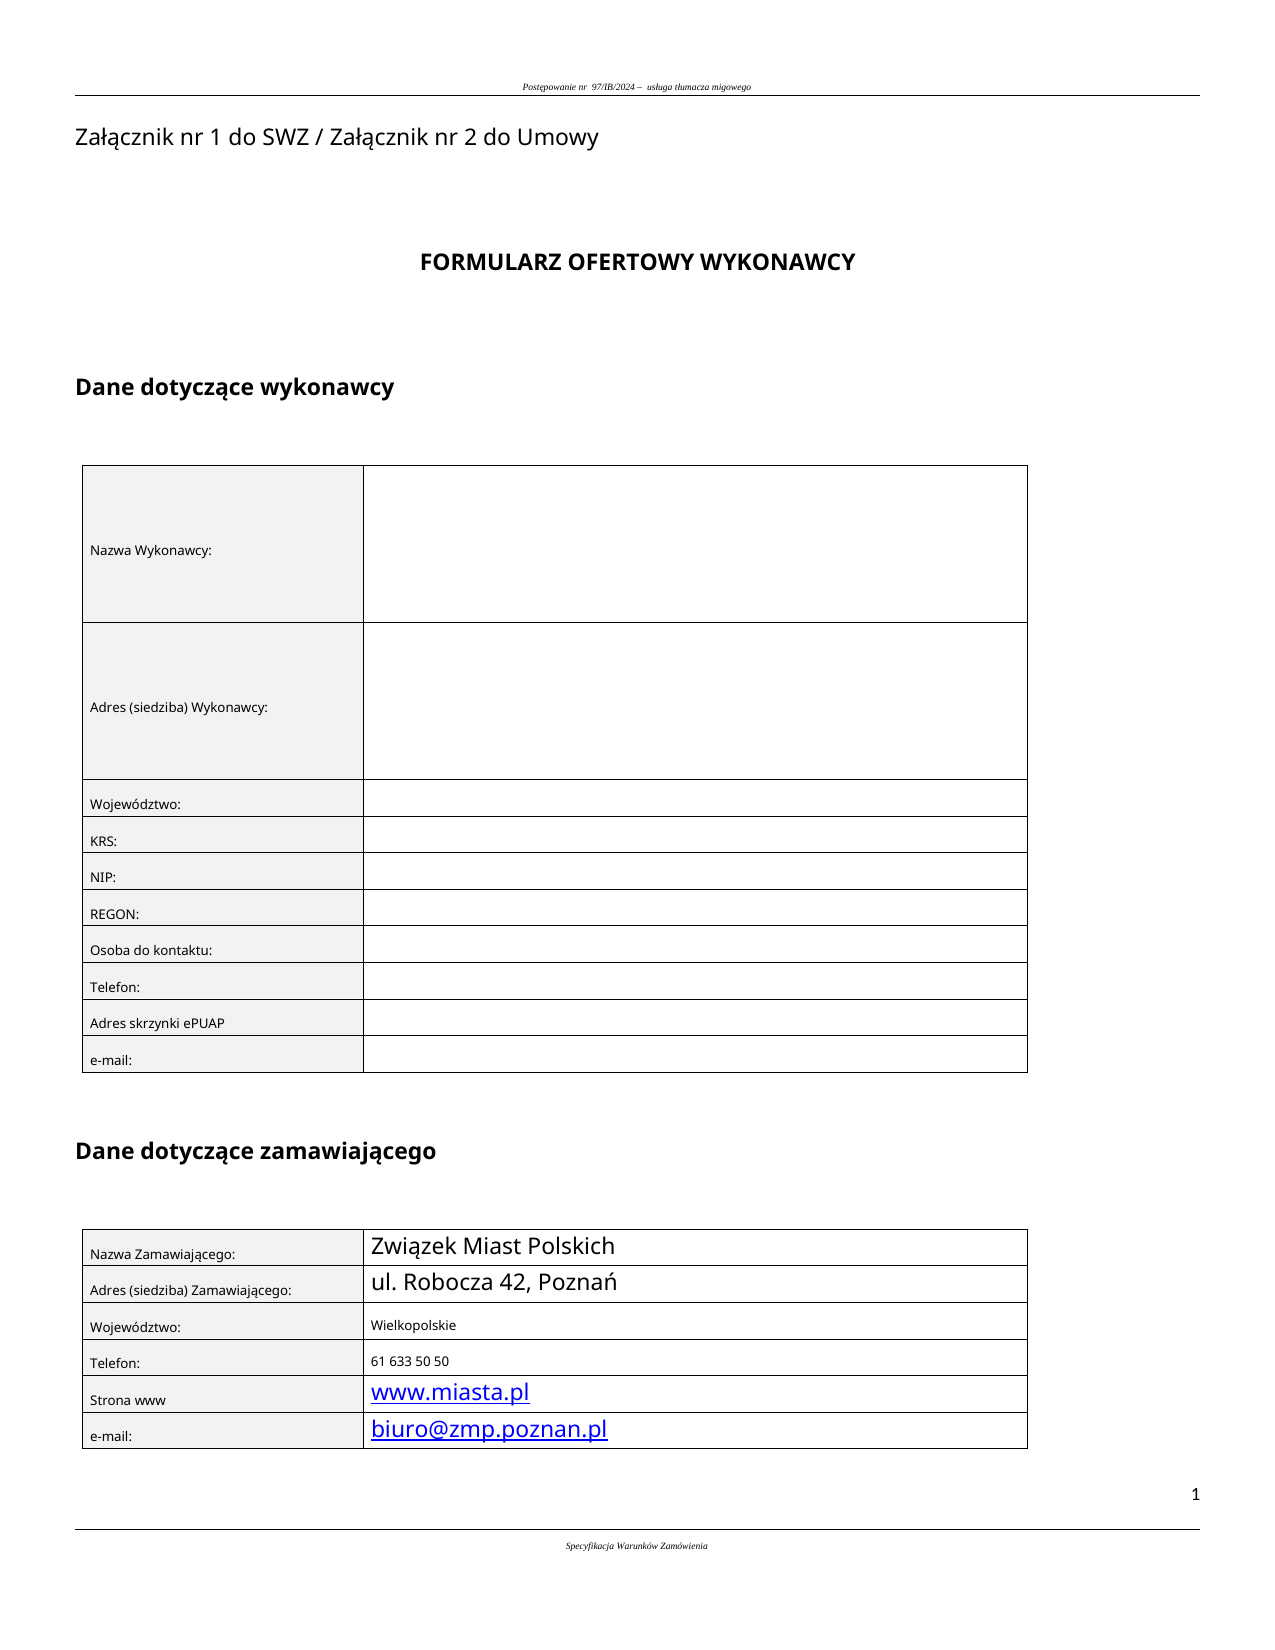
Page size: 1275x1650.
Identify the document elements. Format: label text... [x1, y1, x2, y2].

table_cell ul. Robocza 42, Poznań [364, 1266, 1027, 1302]
text FORMULARZ OFERTOWY WYKONAWCY [75, 246, 1200, 277]
text Dane dotyczące zamawiającego [75, 1135, 1200, 1166]
table_cell [364, 817, 1027, 852]
table_cell Adres (siedziba) Wykonawcy: [83, 623, 363, 779]
table_cell Województwo: [83, 1303, 363, 1338]
table_cell [364, 926, 1027, 962]
table_cell e-mail: [83, 1413, 363, 1448]
table_cell KRS: [83, 817, 363, 852]
table_cell [364, 780, 1027, 816]
table_header Nazwa Zamawiającego: [83, 1230, 363, 1265]
text Załącznik nr 1 do SWZ / Załącznik nr 2 do Umowy [75, 121, 1200, 152]
table_cell Adres skrzynki ePUAP [83, 1000, 363, 1035]
table_cell Telefon: [83, 963, 363, 998]
table_cell [364, 1000, 1027, 1035]
table_header Związek Miast Polskich [364, 1230, 1027, 1265]
table_cell www.miasta.pl [364, 1376, 1027, 1412]
table_header [364, 466, 1027, 622]
table_cell Osoba do kontaktu: [83, 926, 363, 962]
table_cell Telefon: [83, 1340, 363, 1375]
table_header Nazwa Wykonawcy: [83, 466, 363, 622]
table_cell [364, 1036, 1027, 1072]
table_cell Województwo: [83, 780, 363, 816]
table_cell [364, 890, 1027, 925]
table_cell Adres (siedziba) Zamawiającego: [83, 1266, 363, 1302]
table_cell [364, 623, 1027, 779]
text Dane dotyczące wykonawcy [75, 371, 1200, 402]
table_cell 61 633 50 50 [364, 1340, 1027, 1375]
table_cell [364, 853, 1027, 889]
table_cell Strona www [83, 1376, 363, 1412]
table_cell [364, 963, 1027, 998]
table_cell biuro@zmp.poznan.pl [364, 1413, 1027, 1448]
table_cell Wielkopolskie [364, 1303, 1027, 1338]
table_cell REGON: [83, 890, 363, 925]
table_cell NIP: [83, 853, 363, 889]
table_cell e-mail: [83, 1036, 363, 1072]
